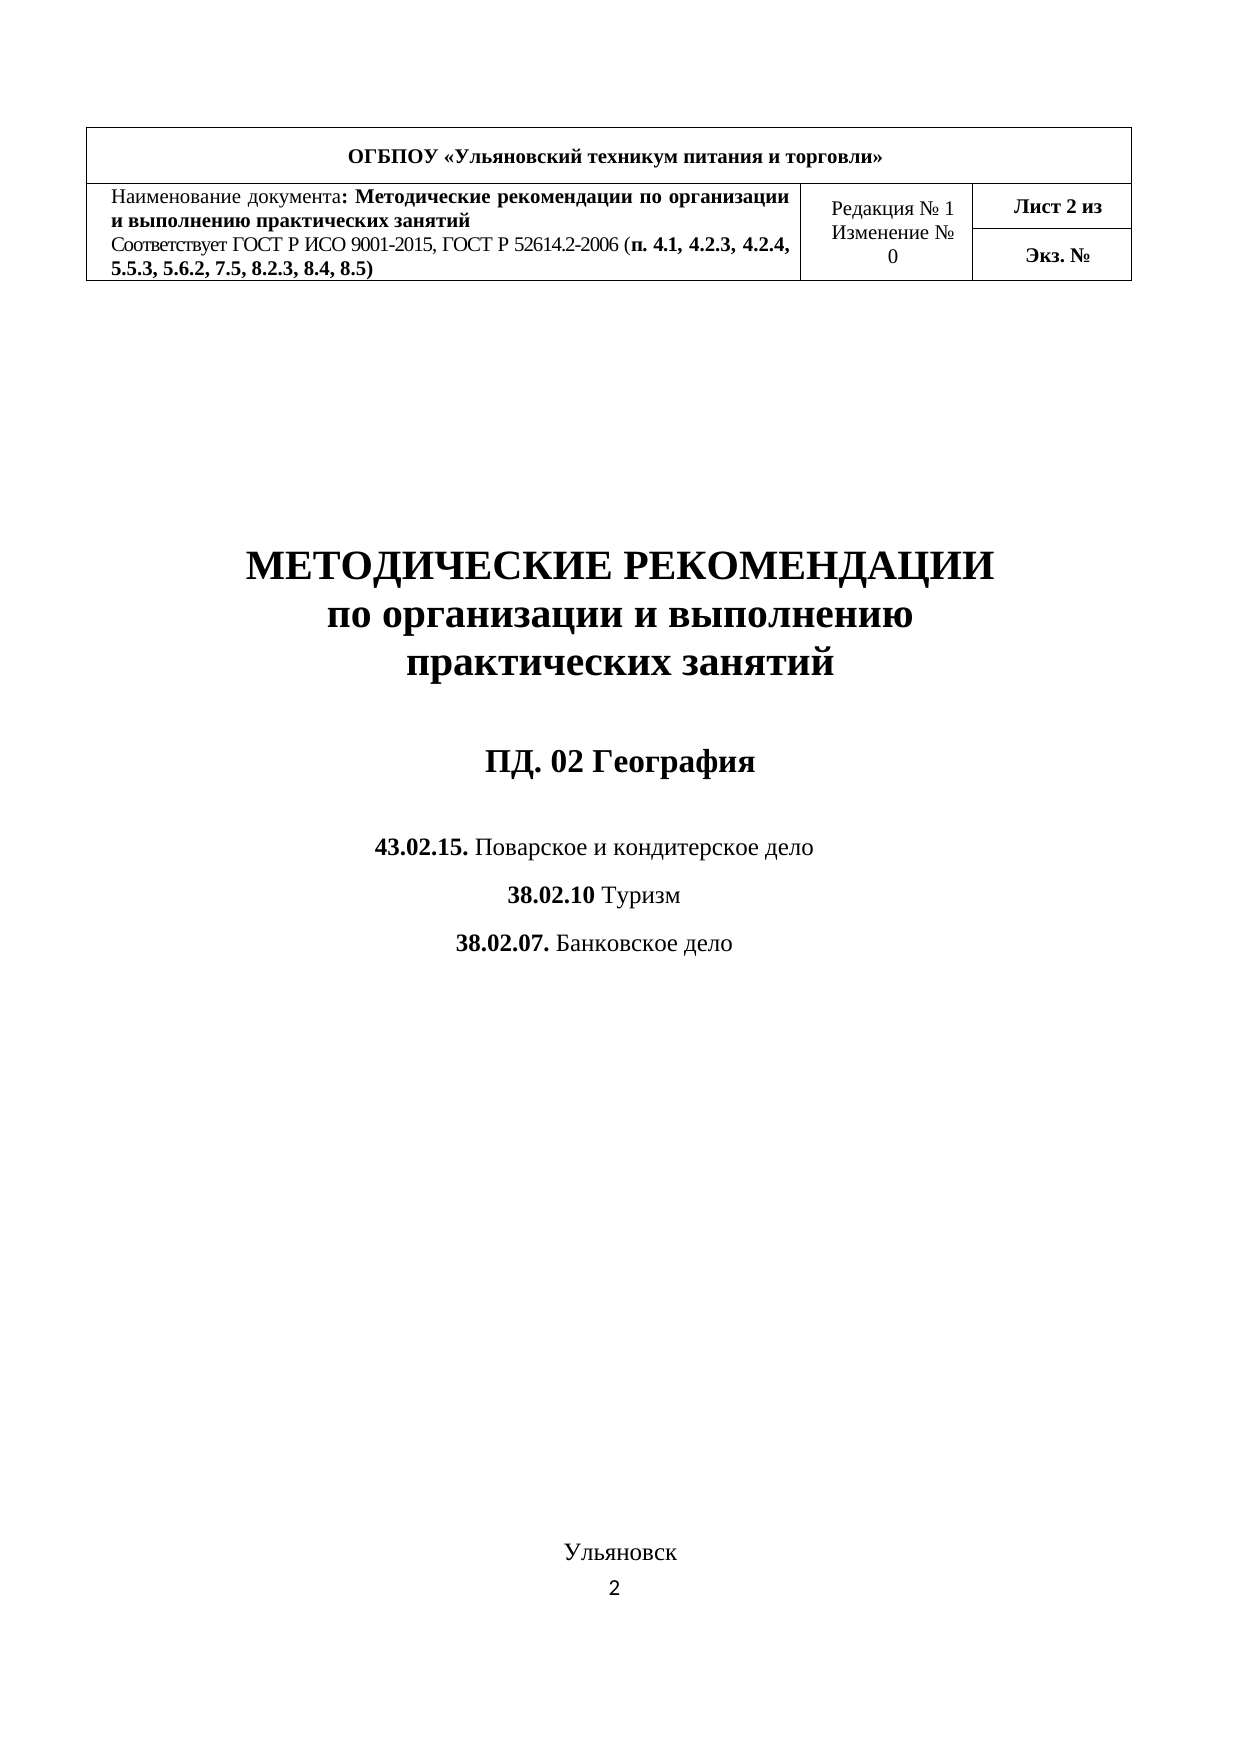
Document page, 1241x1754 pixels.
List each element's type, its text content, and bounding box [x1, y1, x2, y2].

table_cell Наименование документа: Методические рекомендации по организации и выполнению практических занятий Соответствует ГОСТ Р ИСО 9001-2015, ГОСТ Р 52614.2-2006 (п. 4.1, 4.2.3, 4.2.4, 5.5.3, 5.6.2, 7.5, 8.2.3, 8.4, 8.5) [87, 184, 800, 280]
text Ульяновск [98, 1537, 1142, 1566]
text МЕТОДИЧЕСКИЕ РЕКОМЕНДАЦИИ [98, 540, 1142, 588]
table_header ОГБПОУ «Ульяновский техникум питания и торговли» [87, 128, 1131, 183]
text по организации и выполнению [98, 588, 1142, 636]
text 38.02.10 Туризм [98, 880, 1090, 909]
text 43.02.15. Поварское и кондитерское дело [98, 832, 1090, 861]
table_cell Лист 1 из [973, 184, 1131, 228]
text ПД. 02 География [98, 741, 1142, 780]
table_cell Редакция № 1 Изменение № 0 [801, 184, 972, 280]
text 38.02.07. Банковское дело [98, 928, 1090, 957]
text практических занятий [98, 636, 1142, 684]
table_cell Экз. № [973, 229, 1131, 280]
